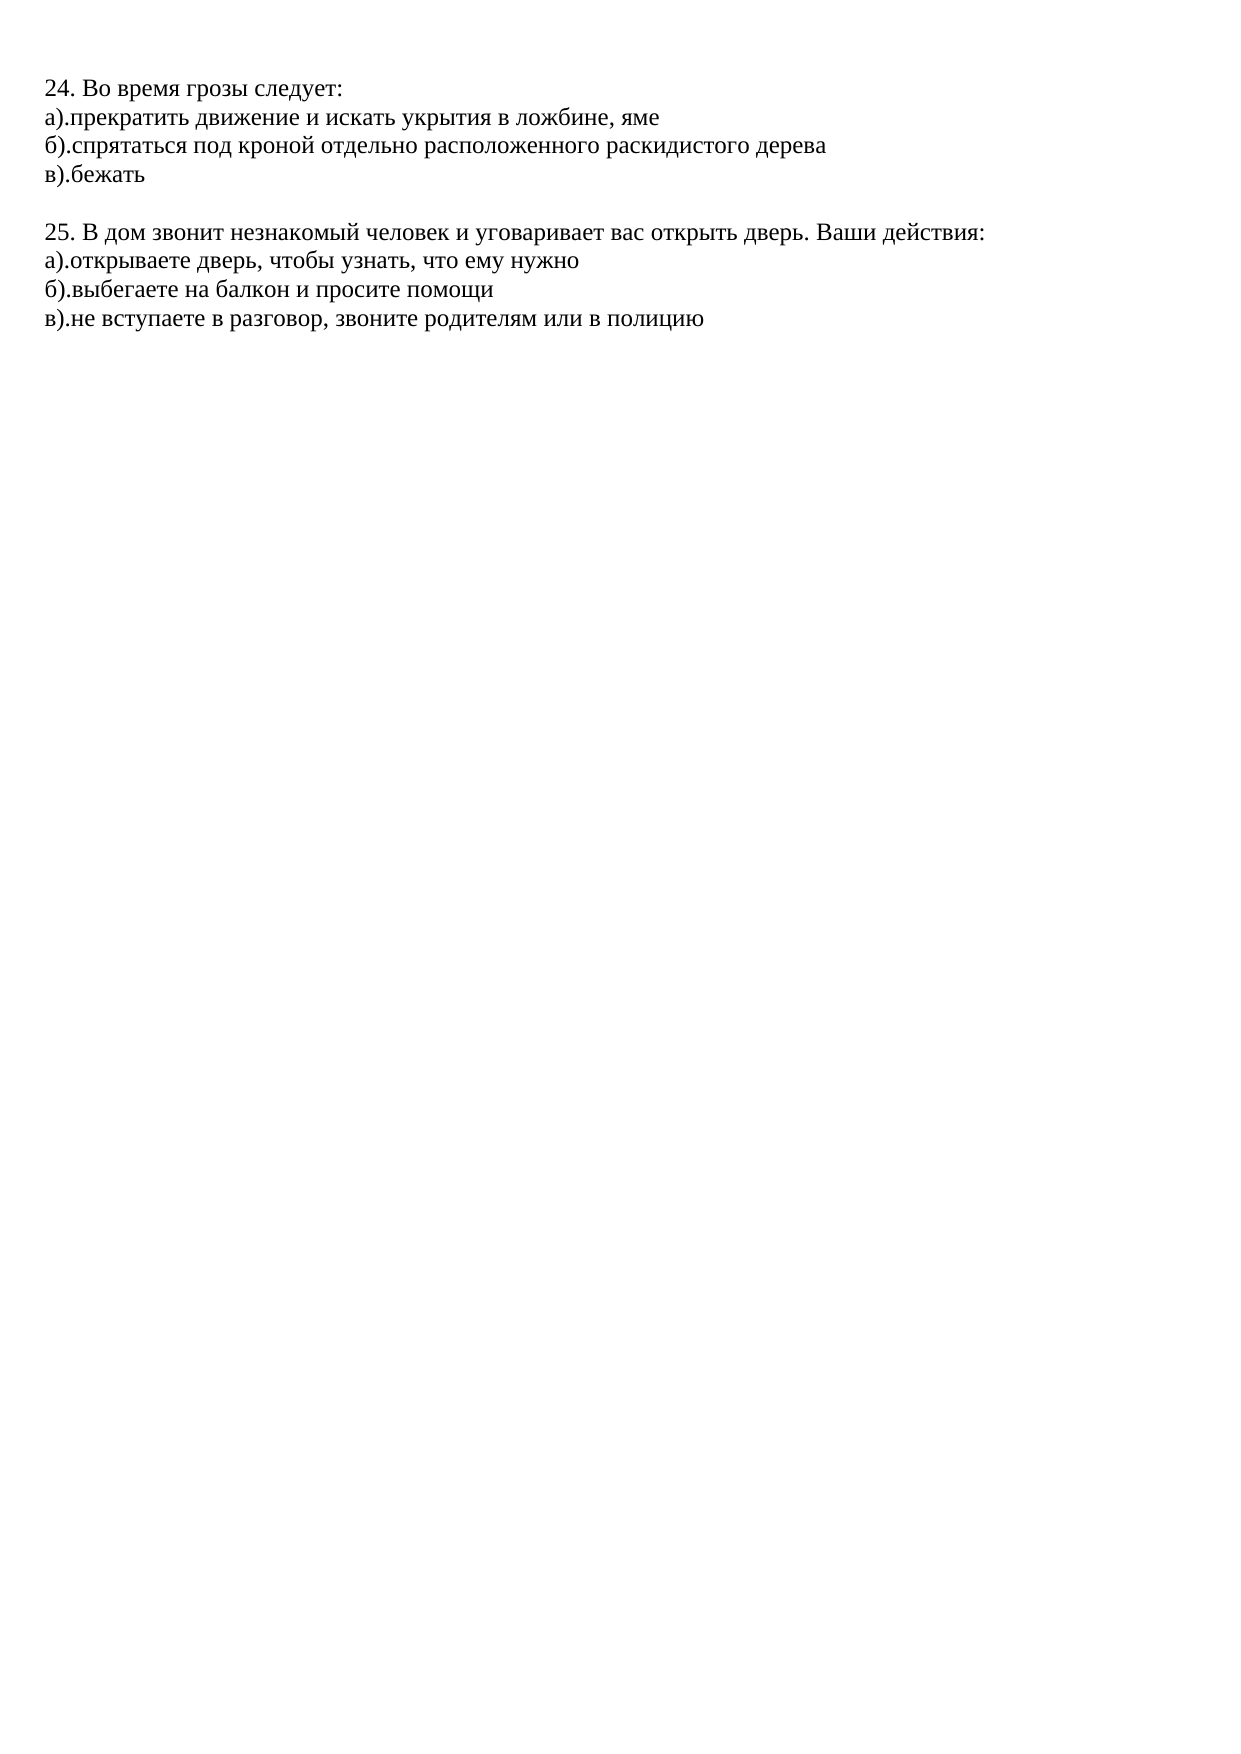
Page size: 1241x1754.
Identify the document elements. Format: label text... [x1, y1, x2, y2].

text 24. Во время грозы следует: [44, 73, 1181, 102]
text а).открываете дверь, чтобы узнать, что ему нужно [44, 246, 1181, 274]
text в).бежать [44, 159, 1181, 188]
text а).прекратить движение и искать укрытия в ложбине, яме [44, 102, 1181, 131]
text б).выбегаете на балкон и просите помощи [44, 274, 1181, 303]
text 25. В дом звонит незнакомый человек и уговаривает вас открыть дверь. Ваши действия: [44, 217, 1181, 246]
text б).спрятаться под кроной отдельно расположенного раскидистого дерева [44, 131, 1181, 159]
text в).не вступаете в разговор, звоните родителям или в полицию [44, 303, 1181, 332]
